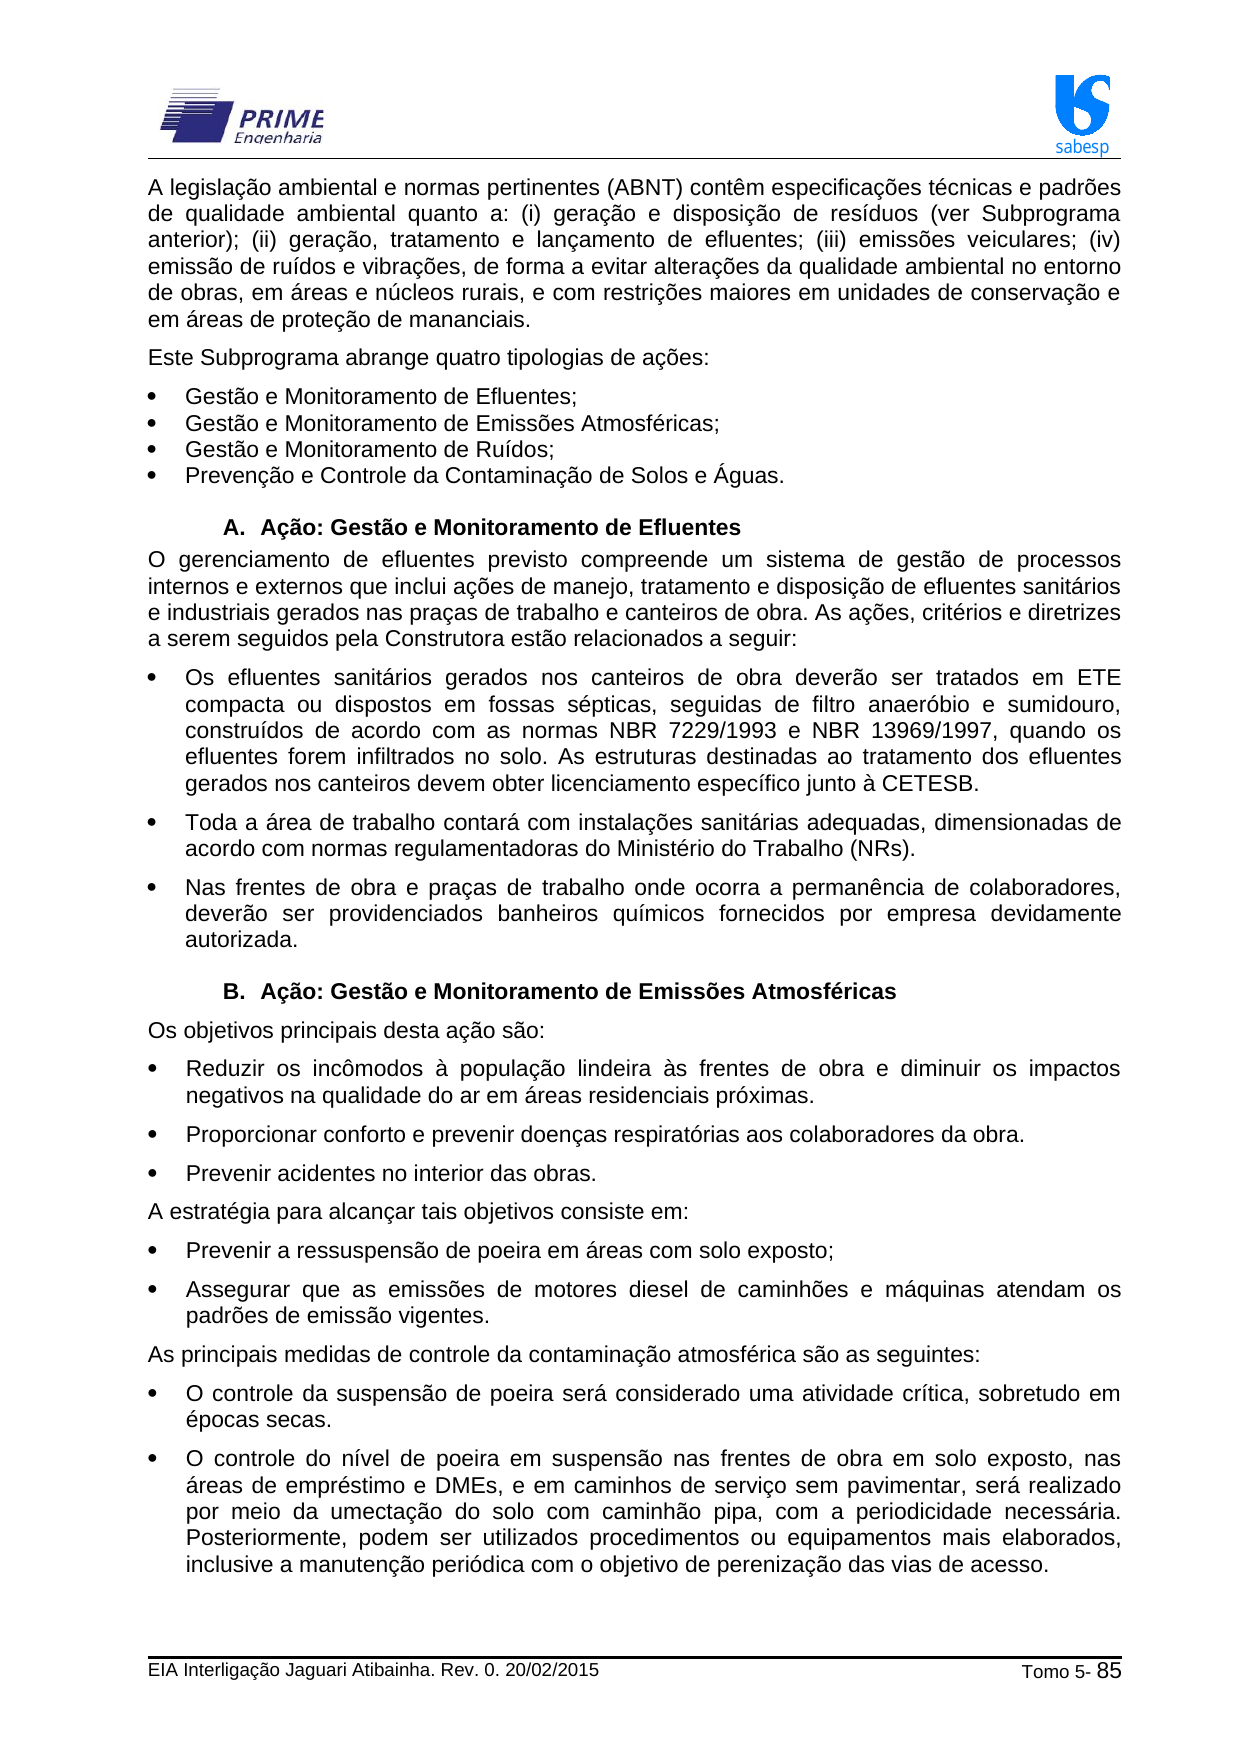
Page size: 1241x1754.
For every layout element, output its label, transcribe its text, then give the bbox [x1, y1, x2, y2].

list Prevenção e Controle da Contaminação de Solos e Águas. [148, 462, 1122, 489]
list Gestão e Monitoramento de Efluentes; [148, 383, 1122, 409]
list Gestão e Monitoramento de Ruídos; [148, 436, 1122, 462]
list Gestão e Monitoramento de Emissões Atmosféricas; [148, 409, 1122, 436]
list Toda a área de trabalho contará com instalações sanitárias adequadas, dimensionadas de acordo com normas regulamentadoras do Ministério do Trabalho (NRs). [148, 808, 1122, 861]
text Este Subprograma abrange quatro tipologias de ações: [148, 344, 1122, 371]
list Assegurar que as emissões de motores diesel de caminhões e máquinas atendam os padrões de emissão vigentes. [148, 1276, 1122, 1329]
list Prevenir a ressuspensão de poeira em áreas com solo exposto; [148, 1237, 1122, 1263]
list O controle do nível de poeira em suspensão nas frentes de obra em solo exposto, nas áreas de empréstimo e DMEs, e em caminhos de serviço sem pavimentar, será realizado por meio da umectação do solo com caminhão pipa, com a periodicidade necessária. Posteriormente, podem ser utilizados procedimentos ou equipamentos mais elaborados, inclusive a manutenção periódica com o objetivo de perenização das vias de acesso. [148, 1445, 1122, 1577]
list Prevenir acidentes no interior das obras. [148, 1159, 1122, 1186]
list Reduzir os incômodos à população lindeira às frentes de obra e diminuir os impactos negativos na qualidade do ar em áreas residenciais próximas. [148, 1055, 1122, 1108]
text A estratégia para alcançar tais objetivos consiste em: [148, 1198, 1122, 1225]
list Nas frentes de obra e praças de trabalho onde ocorra a permanência de colaboradores, deverão ser providenciados banheiros químicos fornecidos por empresa devidamente autorizada. [148, 874, 1122, 953]
subtitle Ação: Gestão e Monitoramento de Emissões Atmosféricas [223, 978, 1122, 1004]
text O gerenciamento de efluentes previsto compreende um sistema de gestão de processos internos e externos que inclui ações de manejo, tratamento e disposição de efluentes sanitários e industriais gerados nas praças de trabalho e canteiros de obra. As ações, critérios e diretrizes a serem seguidos pela Construtora estão relacionados a seguir: [148, 546, 1122, 652]
list Os efluentes sanitários gerados nos canteiros de obra deverão ser tratados em ETE compacta ou dispostos em fossas sépticas, seguidas de filtro anaeróbio e sumidouro, construídos de acordo com as normas NBR 7229/1993 e NBR 13969/1997, quando os efluentes forem infiltrados no solo. As estruturas destinadas ao tratamento dos efluentes gerados nos canteiros devem obter licenciamento específico junto à CETESB. [148, 664, 1122, 796]
list Proporcionar conforto e prevenir doenças respiratórias aos colaboradores da obra. [148, 1121, 1122, 1147]
text As principais medidas de controle da contaminação atmosférica são as seguintes: [148, 1341, 1122, 1368]
subtitle Ação: Gestão e Monitoramento de Efluentes [223, 514, 1122, 540]
text Os objetivos principais desta ação são: [148, 1017, 1122, 1043]
list O controle da suspensão de poeira será considerado uma atividade crítica, sobretudo em épocas secas. [148, 1380, 1122, 1433]
text A legislação ambiental e normas pertinentes (ABNT) contêm especificações técnicas e padrões de qualidade ambiental quanto a: (i) geração e disposição de resíduos (ver Subprograma anterior); (ii) geração, tratamento e lançamento de efluentes; (iii) emissões veiculares; (iv) emissão de ruídos e vibrações, de forma a evitar alterações da qualidade ambiental no entorno de obras, em áreas e núcleos rurais, e com restrições maiores em unidades de conservação e em áreas de proteção de mananciais. [148, 174, 1122, 332]
